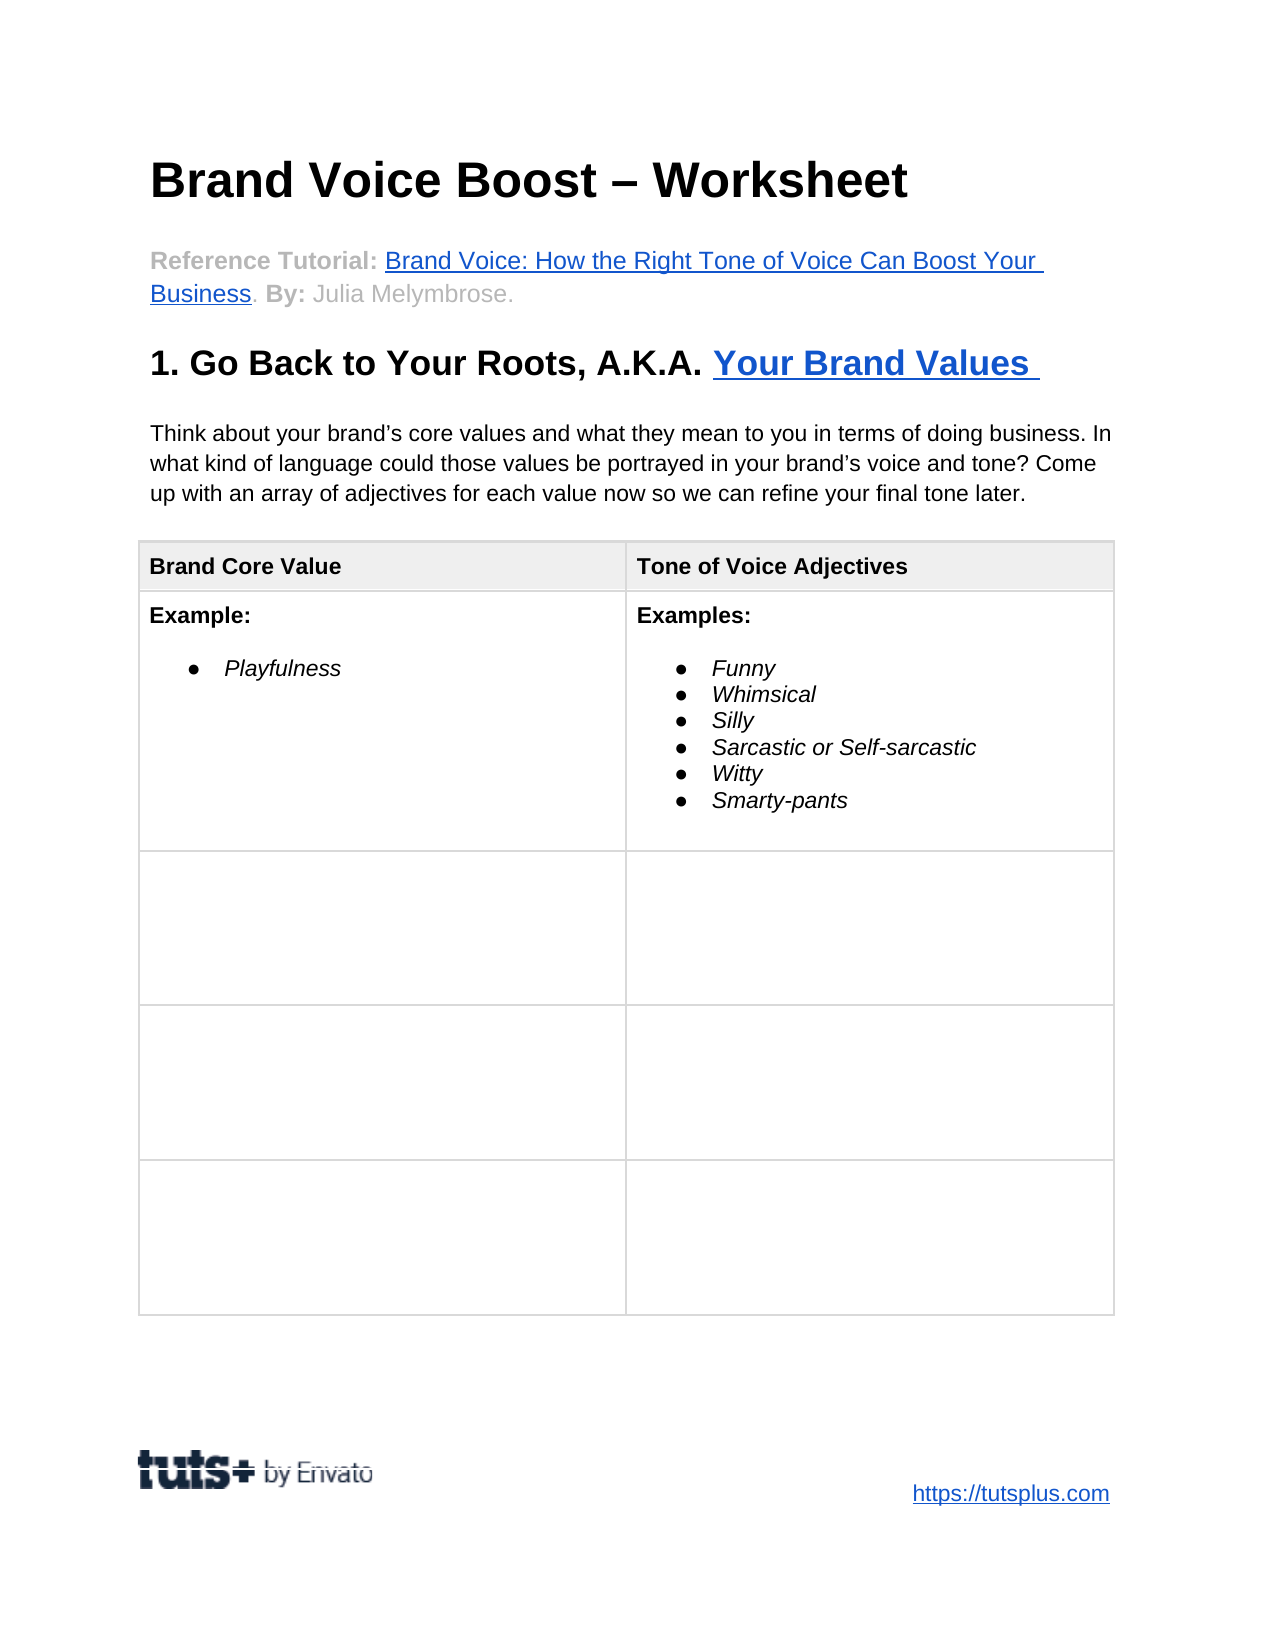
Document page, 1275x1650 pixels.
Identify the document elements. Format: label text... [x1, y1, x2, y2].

table_cell [140, 1161, 625, 1314]
subtitle 1. Go Back to Your Roots, A.K.A. Your Brand Values [150, 342, 1125, 383]
table_header Brand Core Value [140, 543, 625, 589]
table_cell [140, 852, 625, 1004]
picture [140, 1470, 373, 1489]
table_cell [627, 852, 1113, 1004]
table_header Tone of Voice Adjectives [627, 543, 1113, 589]
table_cell [627, 1006, 1113, 1159]
text Reference Tutorial: Brand Voice: How the Right Tone of Voice Can Boost Your Business. By: Julia Melymbrose. [150, 246, 1125, 308]
table_cell [140, 1006, 625, 1159]
table_cell [627, 1161, 1113, 1314]
picture [137, 1450, 373, 1468]
text Brand Voice Boost – Worksheet [150, 150, 1125, 207]
table_cell Example: Playfulness [140, 592, 625, 850]
table_cell Examples: Funny Whimsical Silly Sarcastic or Self-sarcastic Witty Smarty-pants [627, 592, 1113, 850]
text Think about your brand’s core values and what they mean to you in terms of doing business. In what kind of language could those values be portrayed in your brand’s voice and tone? Come up with an array of adjectives for each value now so we can refine your final tone later. [150, 419, 1125, 506]
